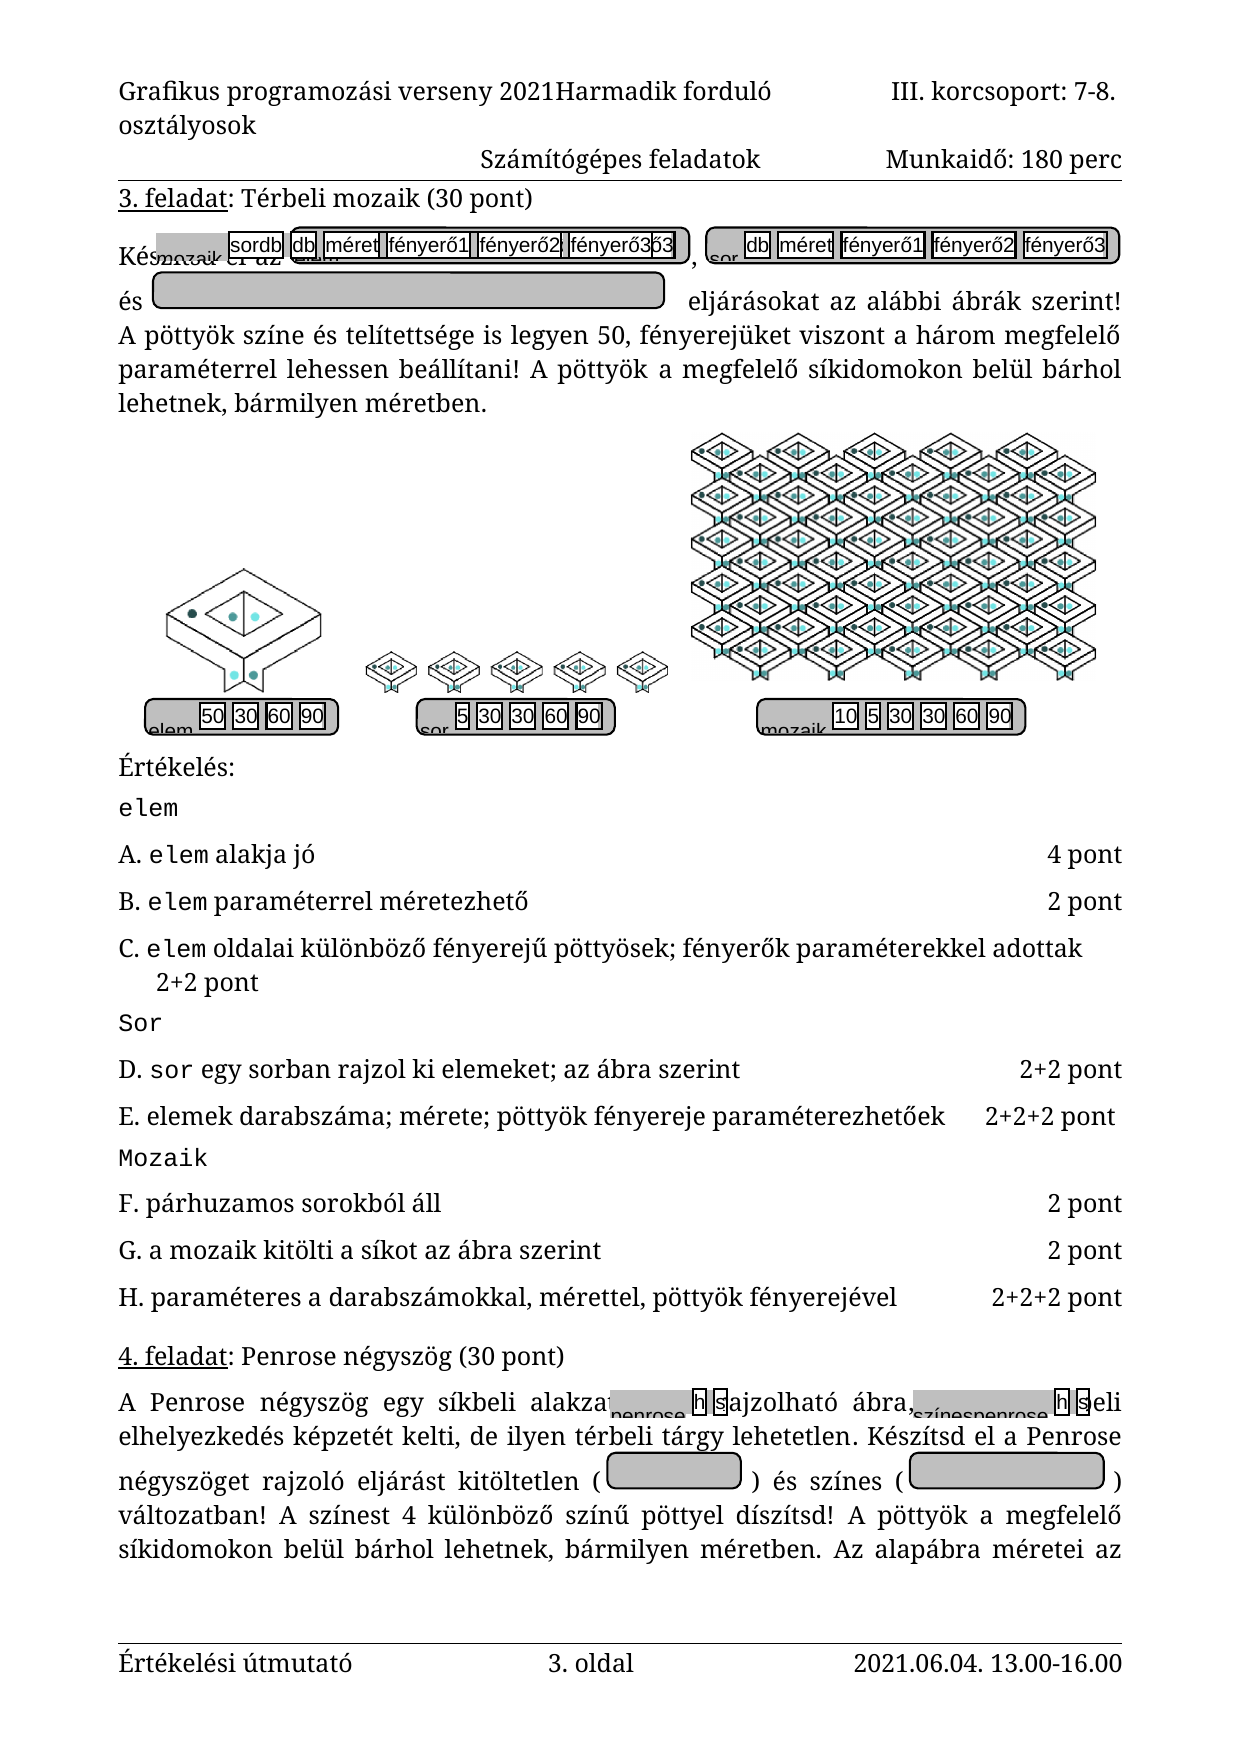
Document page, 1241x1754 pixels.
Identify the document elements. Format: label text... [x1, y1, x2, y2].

text Mozaik [118, 1145, 1122, 1173]
table_cell [679, 693, 1107, 749]
text E. elemek darabszáma; mérete; pöttyök fényereje paraméterezhetőek 2+2+2 pont [118, 1099, 1122, 1133]
text Készítsd el az , és eljárásokat az alábbi ábrák szerint! A pöttyök színe és telítettsége is legyen 50, fényerejüket viszont a három megfelelő paraméterrel lehessen beállítani! A pöttyök a megfelelő síkidomokon belül bárhol lehetnek, bármilyen méretben. [118, 228, 1122, 420]
text B. elem paraméterrel méretezhető 2 pont [118, 883, 1122, 918]
table_cell [354, 693, 679, 749]
text F. párhuzamos sorokból áll 2 pont [118, 1186, 1122, 1220]
table_header [133, 433, 354, 693]
picture [690, 432, 1097, 681]
picture [365, 651, 668, 693]
text elem [118, 796, 1122, 824]
table_header [354, 433, 679, 693]
text 3. feladat: Térbeli mozaik (30 pont) [118, 181, 1122, 215]
text 4. feladat: Penrose négyszög (30 pont) [118, 1338, 1122, 1372]
text A. elem alakja jó 4 pont [118, 837, 1122, 871]
text G. a mozaik kitölti a síkot az ábra szerint 2 pont [118, 1233, 1122, 1267]
table_header [679, 433, 1107, 693]
table_cell [133, 693, 354, 749]
text Értékelés: [118, 749, 1122, 783]
picture [165, 568, 322, 693]
text Sor [118, 1011, 1122, 1039]
text D. sor egy sorban rajzol ki elemeket; az ábra szerint 2+2 pont [118, 1052, 1122, 1086]
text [118, 1385, 1122, 1566]
text H. paraméteres a darabszámokkal, mérettel, pöttyök fényerejével 2+2+2 pont [118, 1279, 1122, 1313]
text C. elem oldalai különböző fényerejű pöttyösek; fényerők paraméterekkel adottak 2+2 pont [118, 930, 1122, 998]
